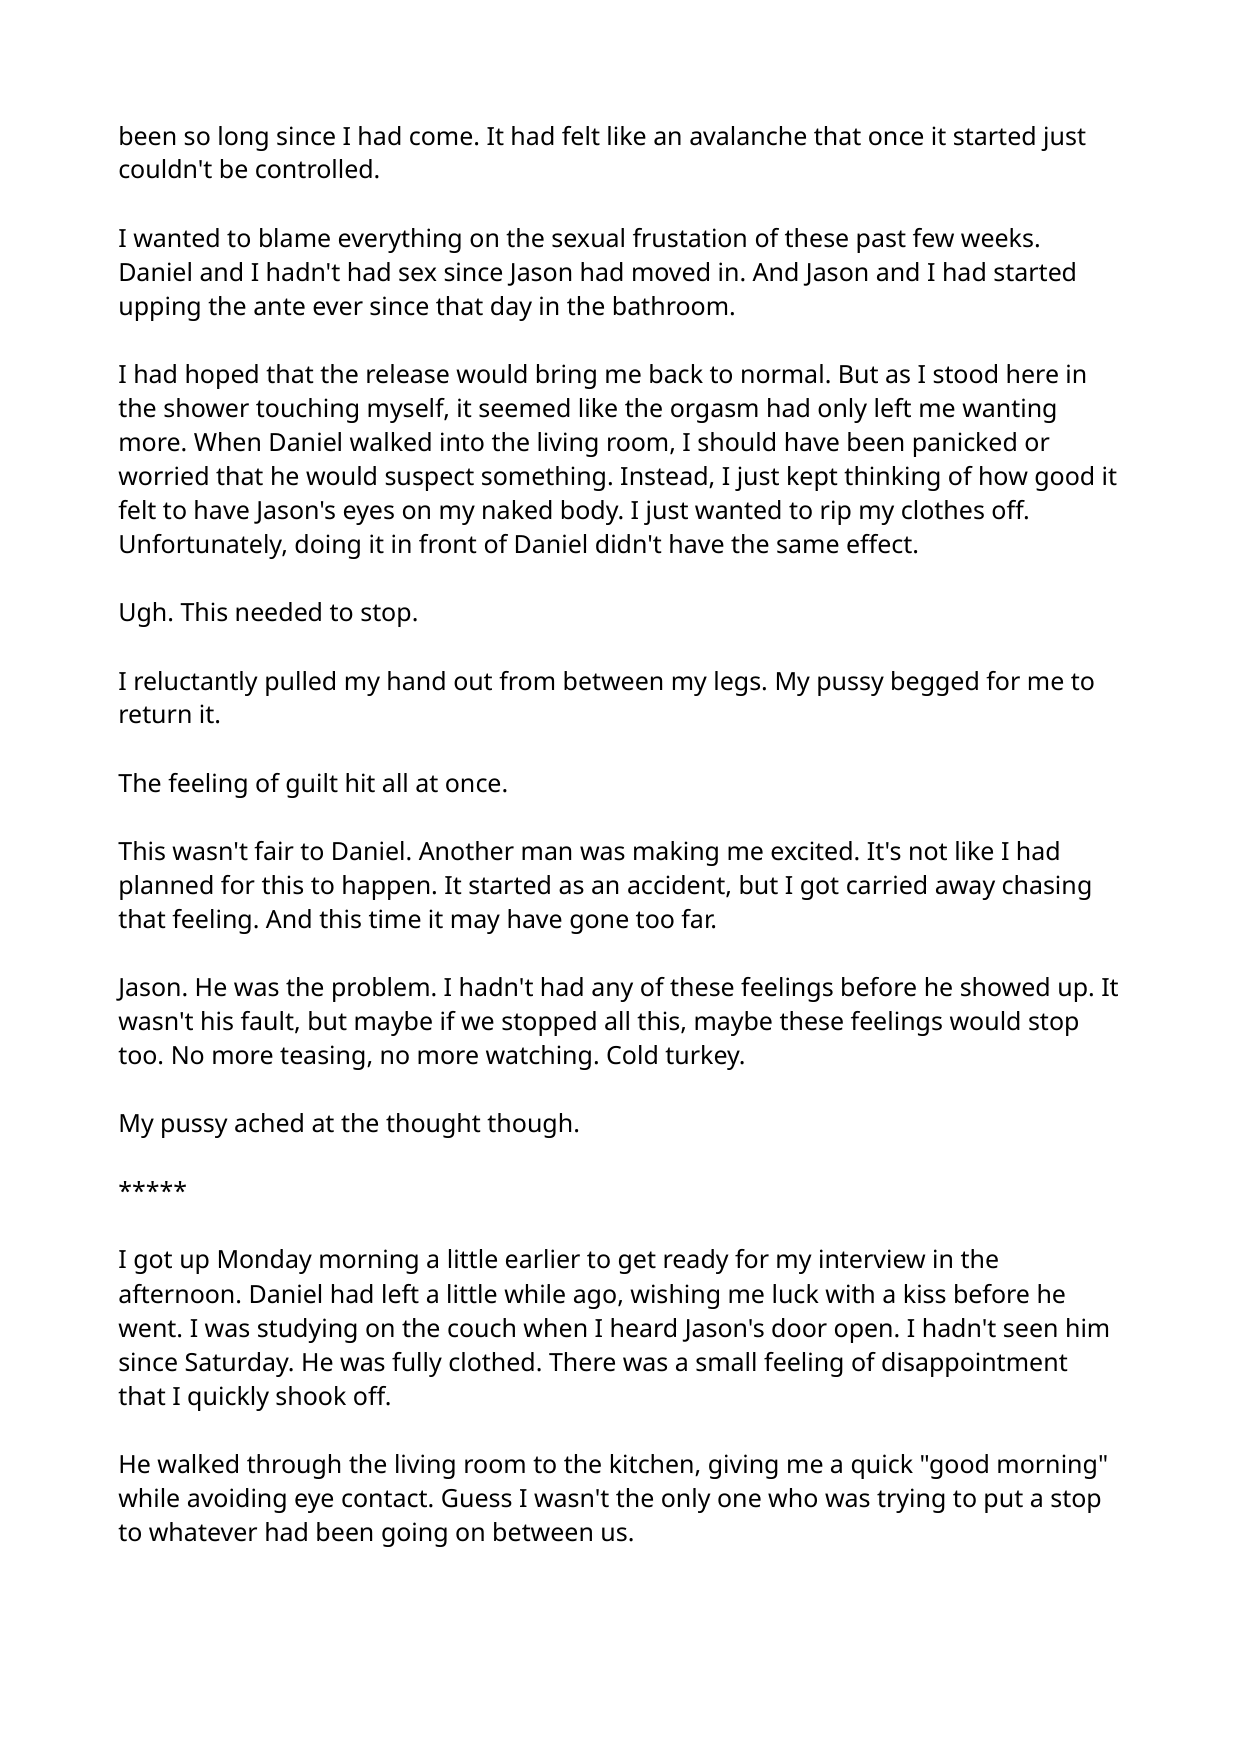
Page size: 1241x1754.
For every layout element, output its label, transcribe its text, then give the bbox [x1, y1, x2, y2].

text I wanted to blame everything on the sexual frustation of these past few weeks. Daniel and I hadn't had sex since Jason had moved in. And Jason and I had started upping the ante ever since that day in the bathroom. [118, 220, 1122, 322]
text My pussy ached at the thought though. [118, 1106, 1122, 1140]
text Ugh. This needed to stop. [118, 595, 1122, 629]
text I reluctantly pulled my hand out from between my legs. My pussy begged for me to return it. [118, 663, 1122, 731]
text Jason. He was the problem. I hadn't had any of these feelings before he showed up. It wasn't his fault, but maybe if we stopped all this, maybe these feelings would stop too. No more teasing, no more watching. Cold turkey. [118, 970, 1122, 1072]
text ***** [118, 1174, 1122, 1208]
text This wasn't fair to Daniel. Another man was making me excited. It's not like I had planned for this to happen. It started as an accident, but I got carried away chasing that feeling. And this time it may have gone too far. [118, 833, 1122, 936]
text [118, 118, 1122, 186]
text The feeling of guilt hit all at once. [118, 765, 1122, 799]
text I had hoped that the release would bring me back to normal. But as I stood here in the shower touching myself, it seemed like the orgasm had only left me wanting more. When Daniel walked into the living room, I should have been panicked or worried that he would suspect something. Instead, I just kept thinking of how good it felt to have Jason's eyes on my naked body. I just wanted to rip my clothes off. Unfortunately, doing it in front of Daniel didn't have the same effect. [118, 357, 1122, 561]
text He walked through the living room to the kitchen, giving me a quick "good morning" while avoiding eye contact. Guess I wasn't the only one who was trying to put a stop to whatever had been going on between us. [118, 1447, 1122, 1549]
text I got up Monday morning a little earlier to get ready for my interview in the afternoon. Daniel had left a little while ago, wishing me luck with a kiss before he went. I was studying on the couch when I heard Jason's door open. I hadn't seen him since Saturday. He was fully clothed. There was a small feeling of disappointment that I quickly shook off. [118, 1242, 1122, 1412]
